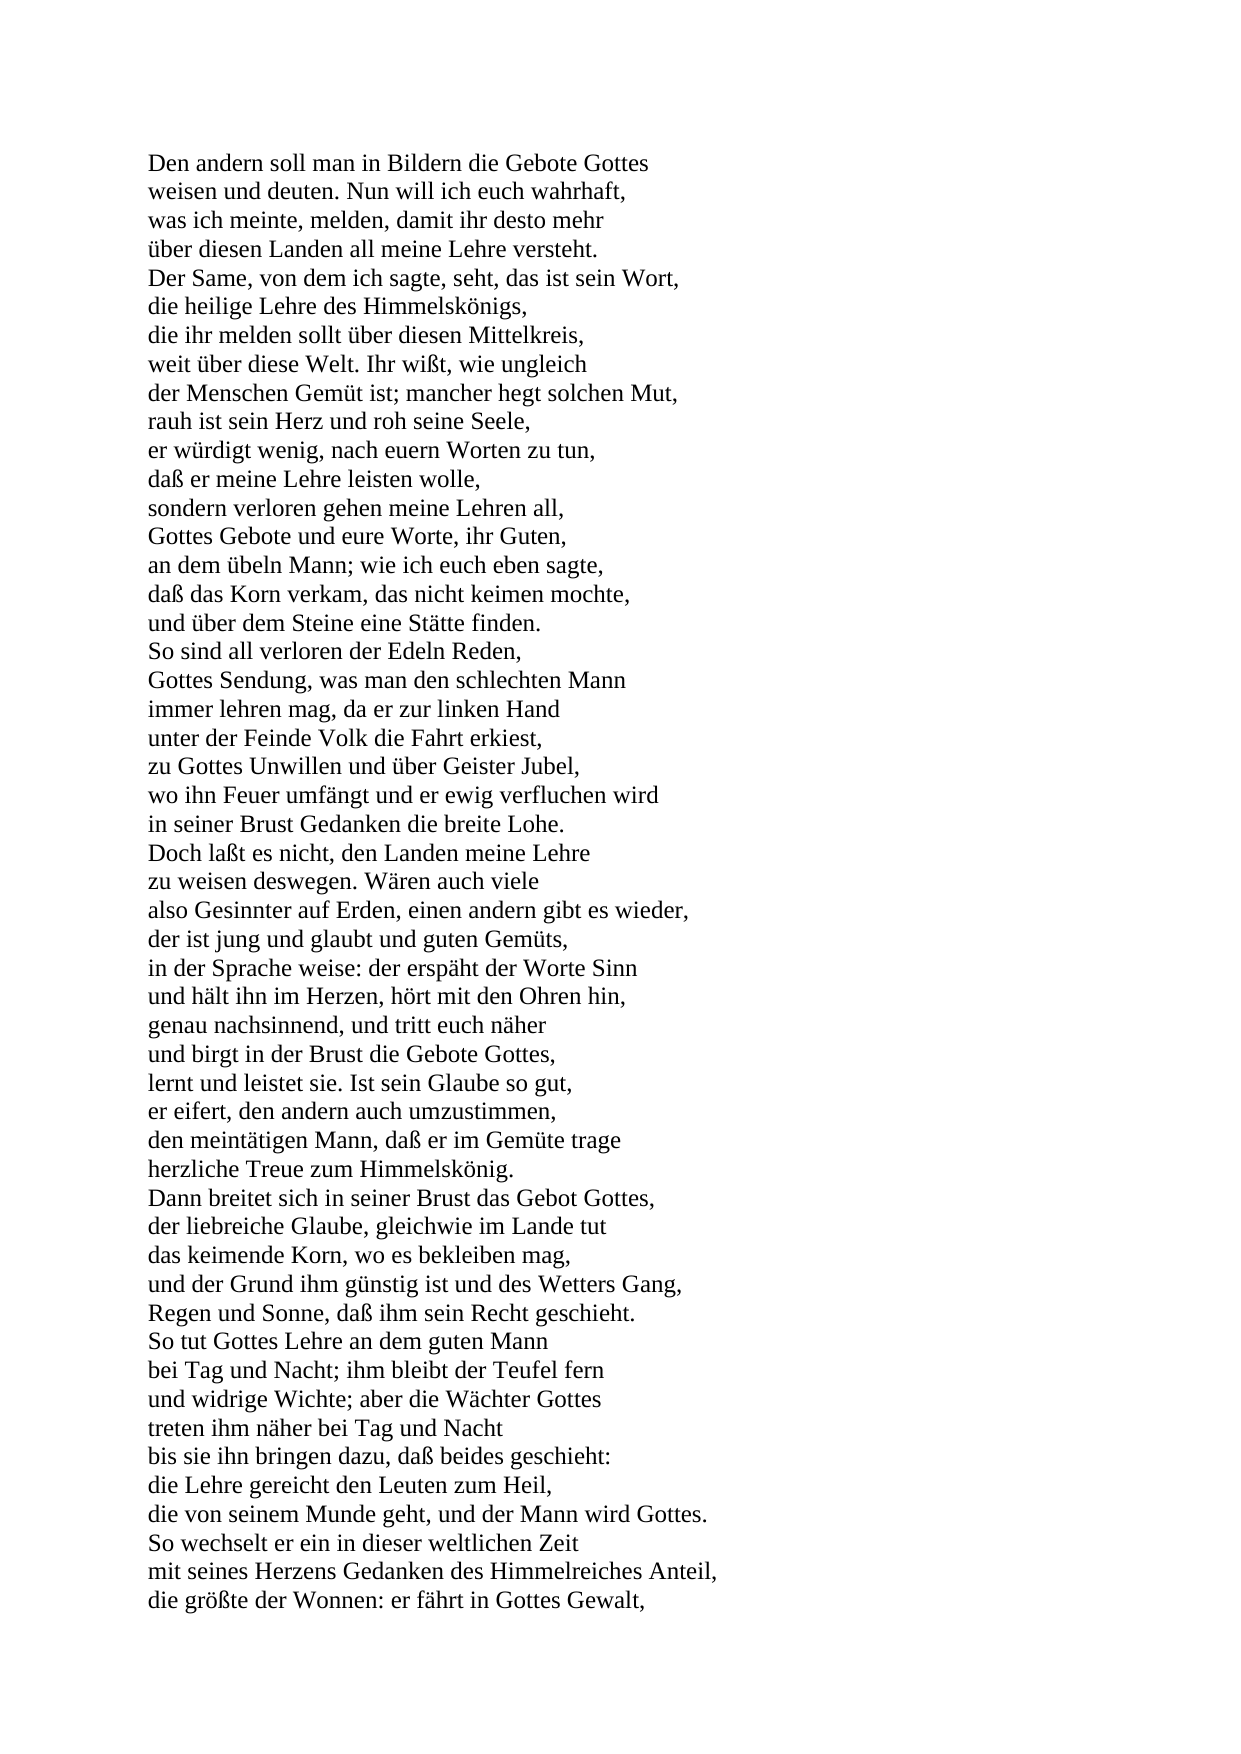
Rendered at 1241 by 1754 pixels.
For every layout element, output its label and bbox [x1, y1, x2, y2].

text [148, 148, 1093, 1614]
